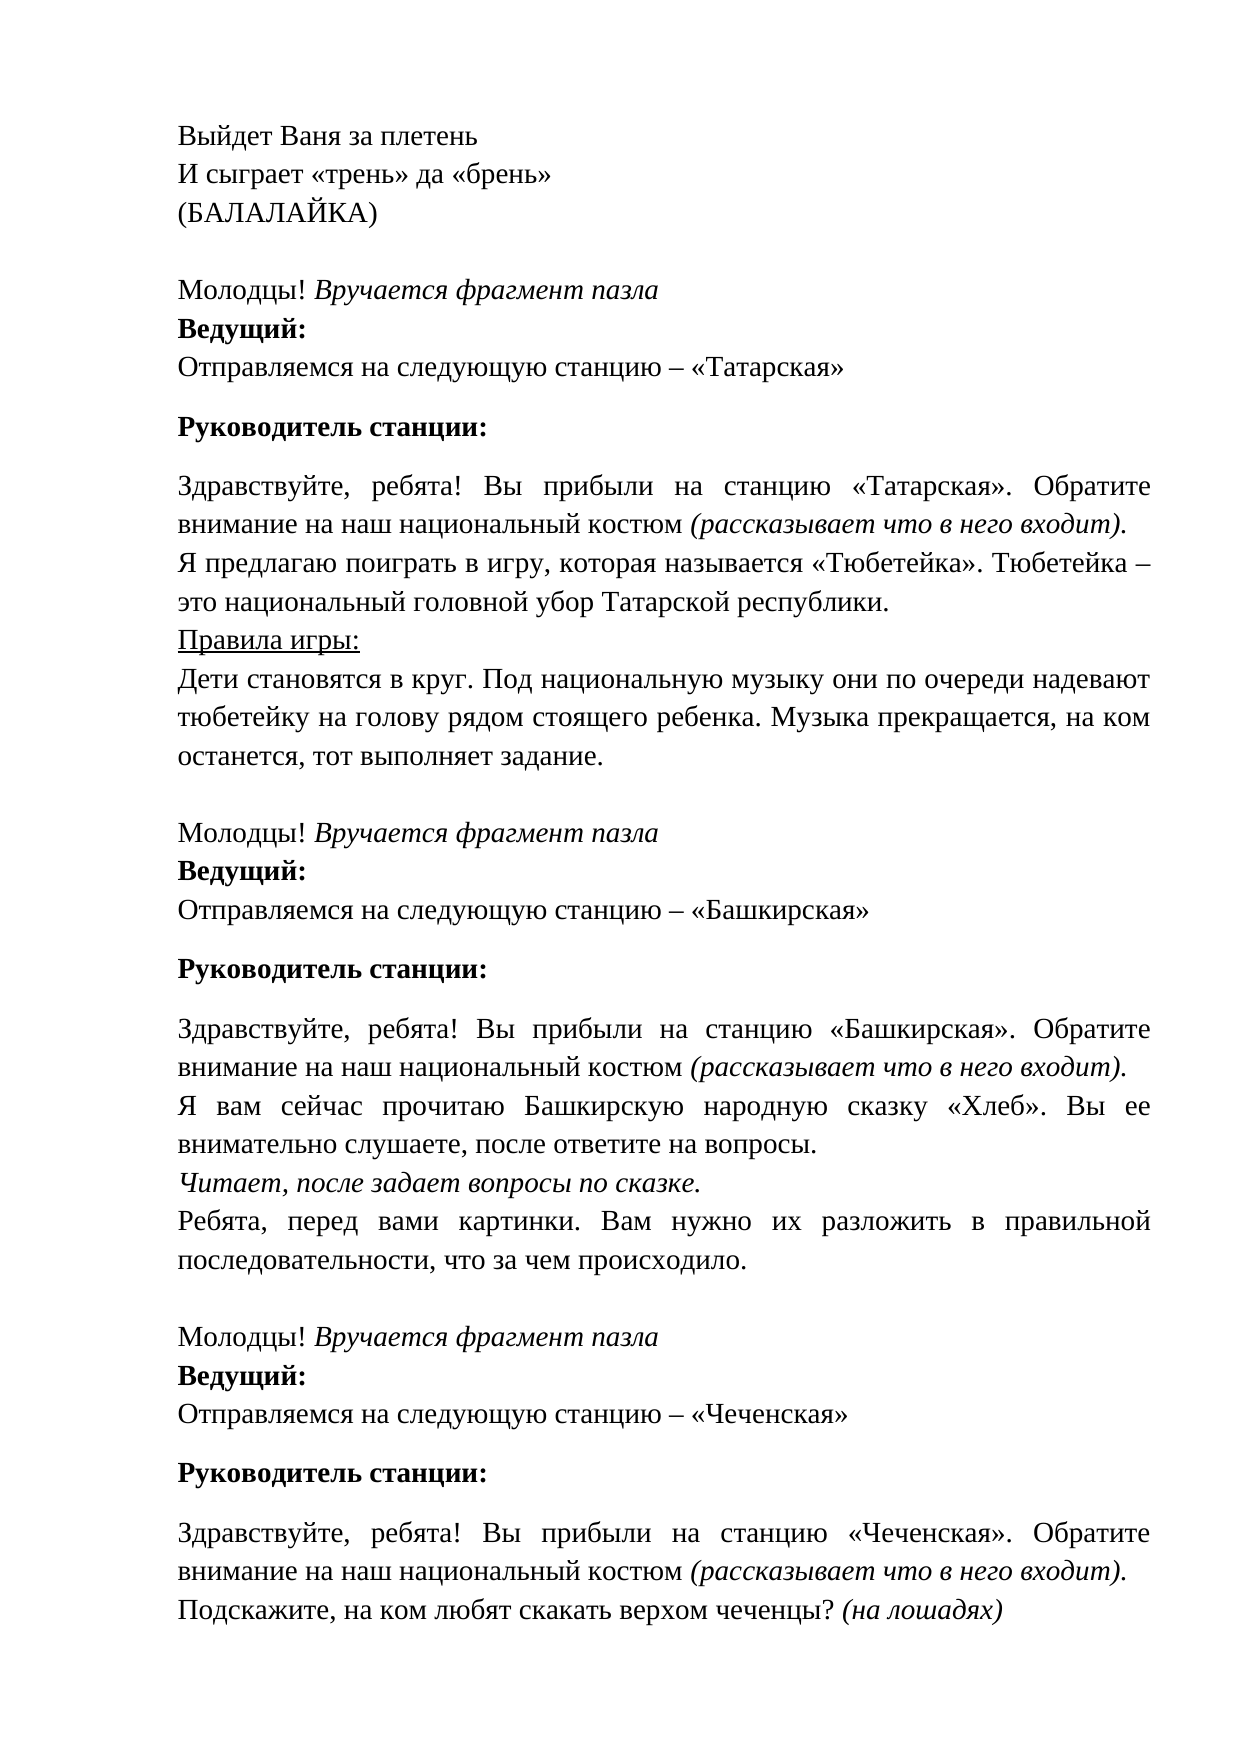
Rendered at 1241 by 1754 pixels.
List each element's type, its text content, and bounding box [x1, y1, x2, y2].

text Молодцы! Вручается фрагмент пазла [177, 1319, 1152, 1353]
text Дети становятся в круг. Под национальную музыку они по очереди надевают тюбетейку на голову рядом стоящего ребенка. Музыка прекращается, на ком останется, тот выполняет задание. [177, 661, 1152, 771]
text Здравствуйте, ребята! Вы прибыли на станцию «Чеченская». Обратите внимание на наш национальный костюм (рассказывает что в него входит). [177, 1515, 1152, 1587]
text Руководитель станции: [177, 951, 1152, 985]
text Ведущий: [177, 1358, 1152, 1391]
text Руководитель станции: [177, 1456, 1152, 1489]
text Здравствуйте, ребята! Вы прибыли на станцию «Башкирская». Обратите внимание на наш национальный костюм (рассказывает что в него входит). [177, 1011, 1152, 1083]
text Читает, после задает вопросы по сказке. [177, 1165, 1152, 1198]
text Молодцы! Вручается фрагмент пазла [177, 272, 1152, 306]
text Отправляемся на следующую станцию – «Чеченская» [177, 1396, 1152, 1430]
text Ведущий: [177, 311, 1152, 344]
text Ведущий: [177, 853, 1152, 887]
text Правила игры: [177, 622, 1152, 656]
text (БАЛАЛАЙКА) [177, 195, 1152, 229]
text Я предлагаю поиграть в игру, которая называется «Тюбетейка». Тюбетейка – это национальный головной убор Татарской республики. [177, 545, 1152, 617]
text Молодцы! Вручается фрагмент пазла [177, 815, 1152, 848]
text Руководитель станции: [177, 409, 1152, 442]
text И сыграет «трень» да «брень» [177, 157, 1152, 190]
text Выйдет Ваня за плетень [177, 118, 1152, 152]
text Ребята, перед вами картинки. Вам нужно их разложить в правильной последовательности, что за чем происходило. [177, 1203, 1152, 1276]
text Отправляемся на следующую станцию – «Татарская» [177, 349, 1152, 383]
text Здравствуйте, ребята! Вы прибыли на станцию «Татарская». Обратите внимание на наш национальный костюм (рассказывает что в него входит). [177, 468, 1152, 540]
text Подскажите, на ком любят скакать верхом чеченцы? (на лошадях) [177, 1592, 1152, 1626]
text Отправляемся на следующую станцию – «Башкирская» [177, 892, 1152, 926]
text Я вам сейчас прочитаю Башкирскую народную сказку «Хлеб». Вы ее внимательно слушаете, после ответите на вопросы. [177, 1088, 1152, 1160]
